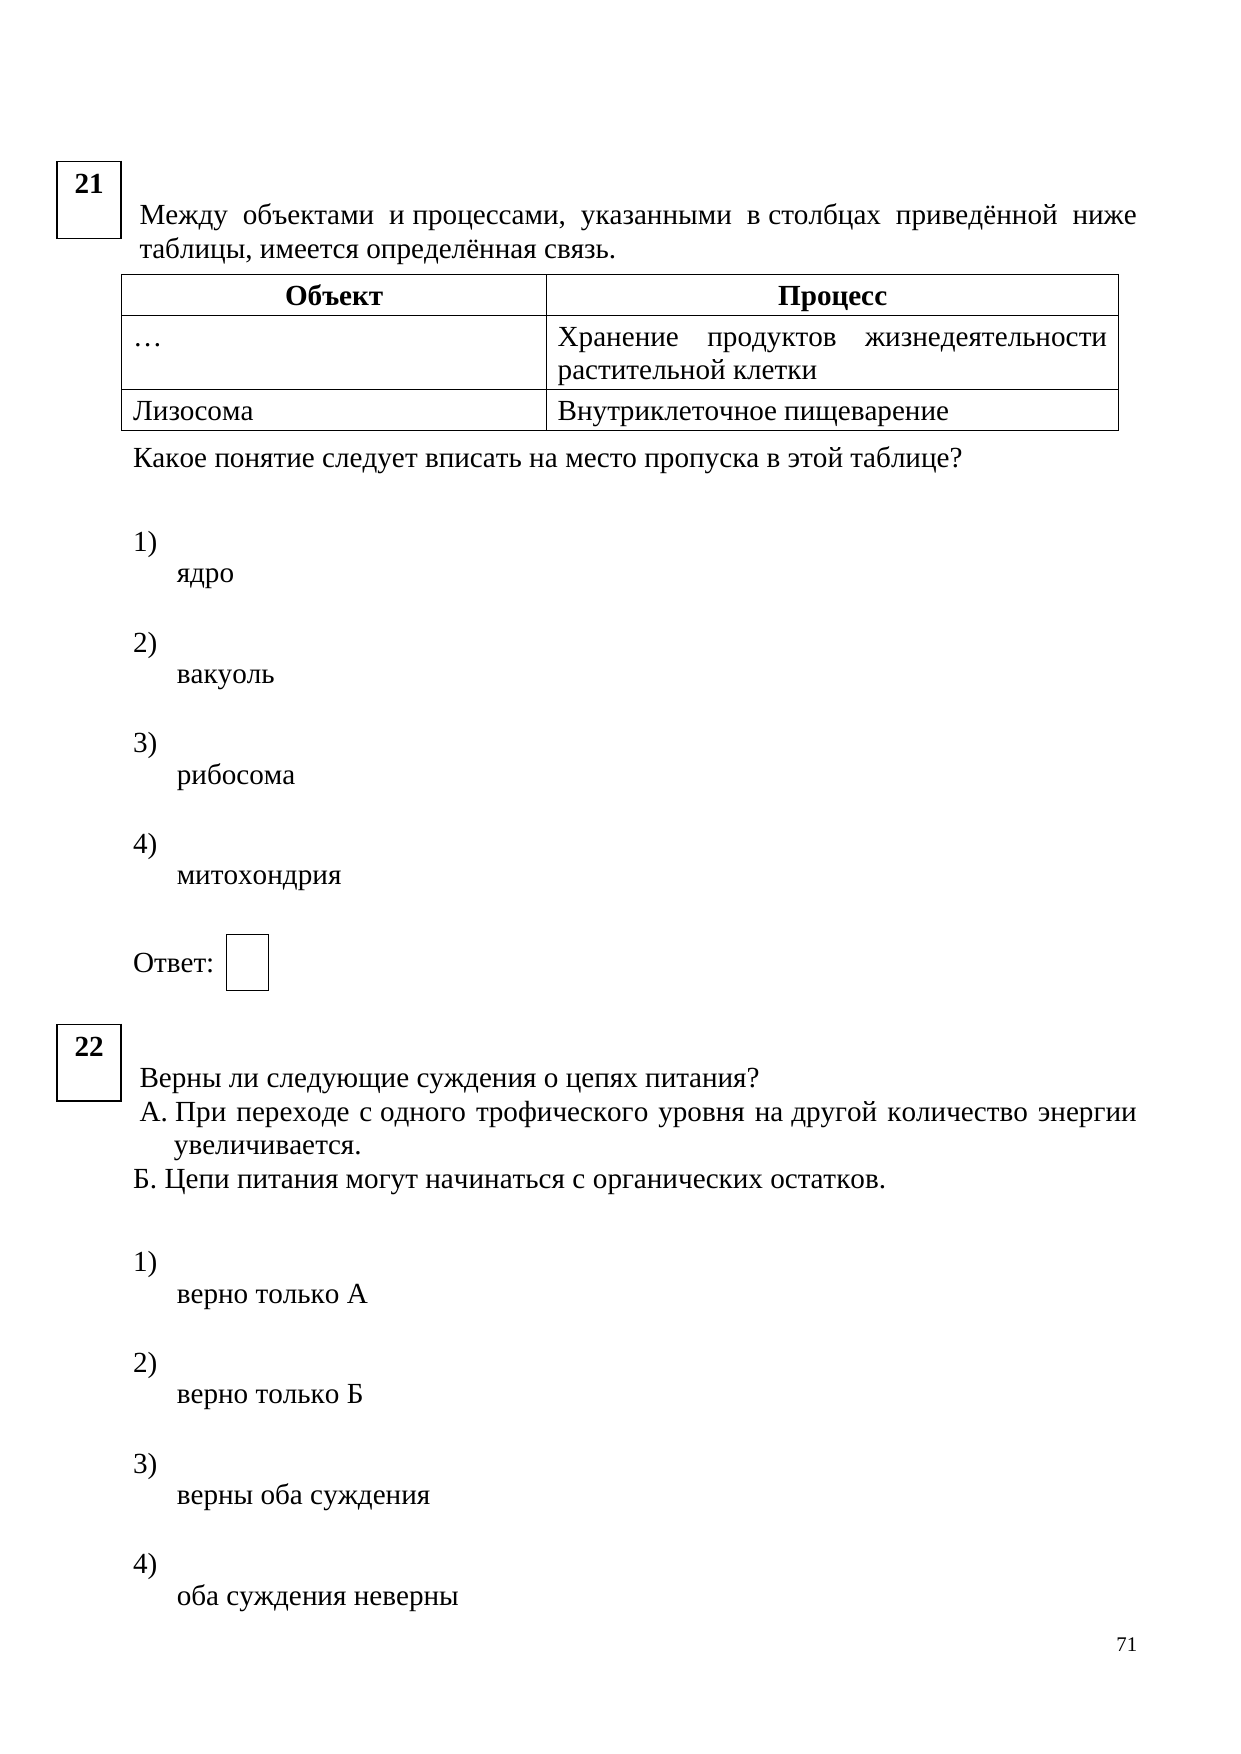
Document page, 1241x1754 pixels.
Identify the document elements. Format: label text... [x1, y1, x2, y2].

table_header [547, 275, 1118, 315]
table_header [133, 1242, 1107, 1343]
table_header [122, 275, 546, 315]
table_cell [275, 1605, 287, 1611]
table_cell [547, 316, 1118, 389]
text Верны ли следующие суждения о цепях питания? [133, 1060, 1137, 1094]
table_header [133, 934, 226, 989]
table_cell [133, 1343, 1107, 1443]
text Между объектами и процессами, указанными в столбцах приведённой ниже таблицы, имеется определённая связь. [133, 197, 1137, 264]
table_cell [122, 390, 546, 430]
text 21 [58, 164, 120, 236]
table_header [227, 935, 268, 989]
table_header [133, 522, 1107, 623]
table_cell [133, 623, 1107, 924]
text Какое понятие следует вписать на место пропуска в этой таблице? [133, 441, 1137, 474]
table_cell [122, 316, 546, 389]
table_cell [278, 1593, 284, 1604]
text Б. Цепи питания могут начинаться с органических остатков. [133, 1161, 1137, 1194]
text 22 [58, 1027, 120, 1098]
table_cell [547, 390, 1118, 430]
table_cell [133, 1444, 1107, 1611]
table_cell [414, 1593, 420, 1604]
text А. При переходе с одного трофического уровня на другой количество энергии увеличивается. [133, 1094, 1137, 1161]
